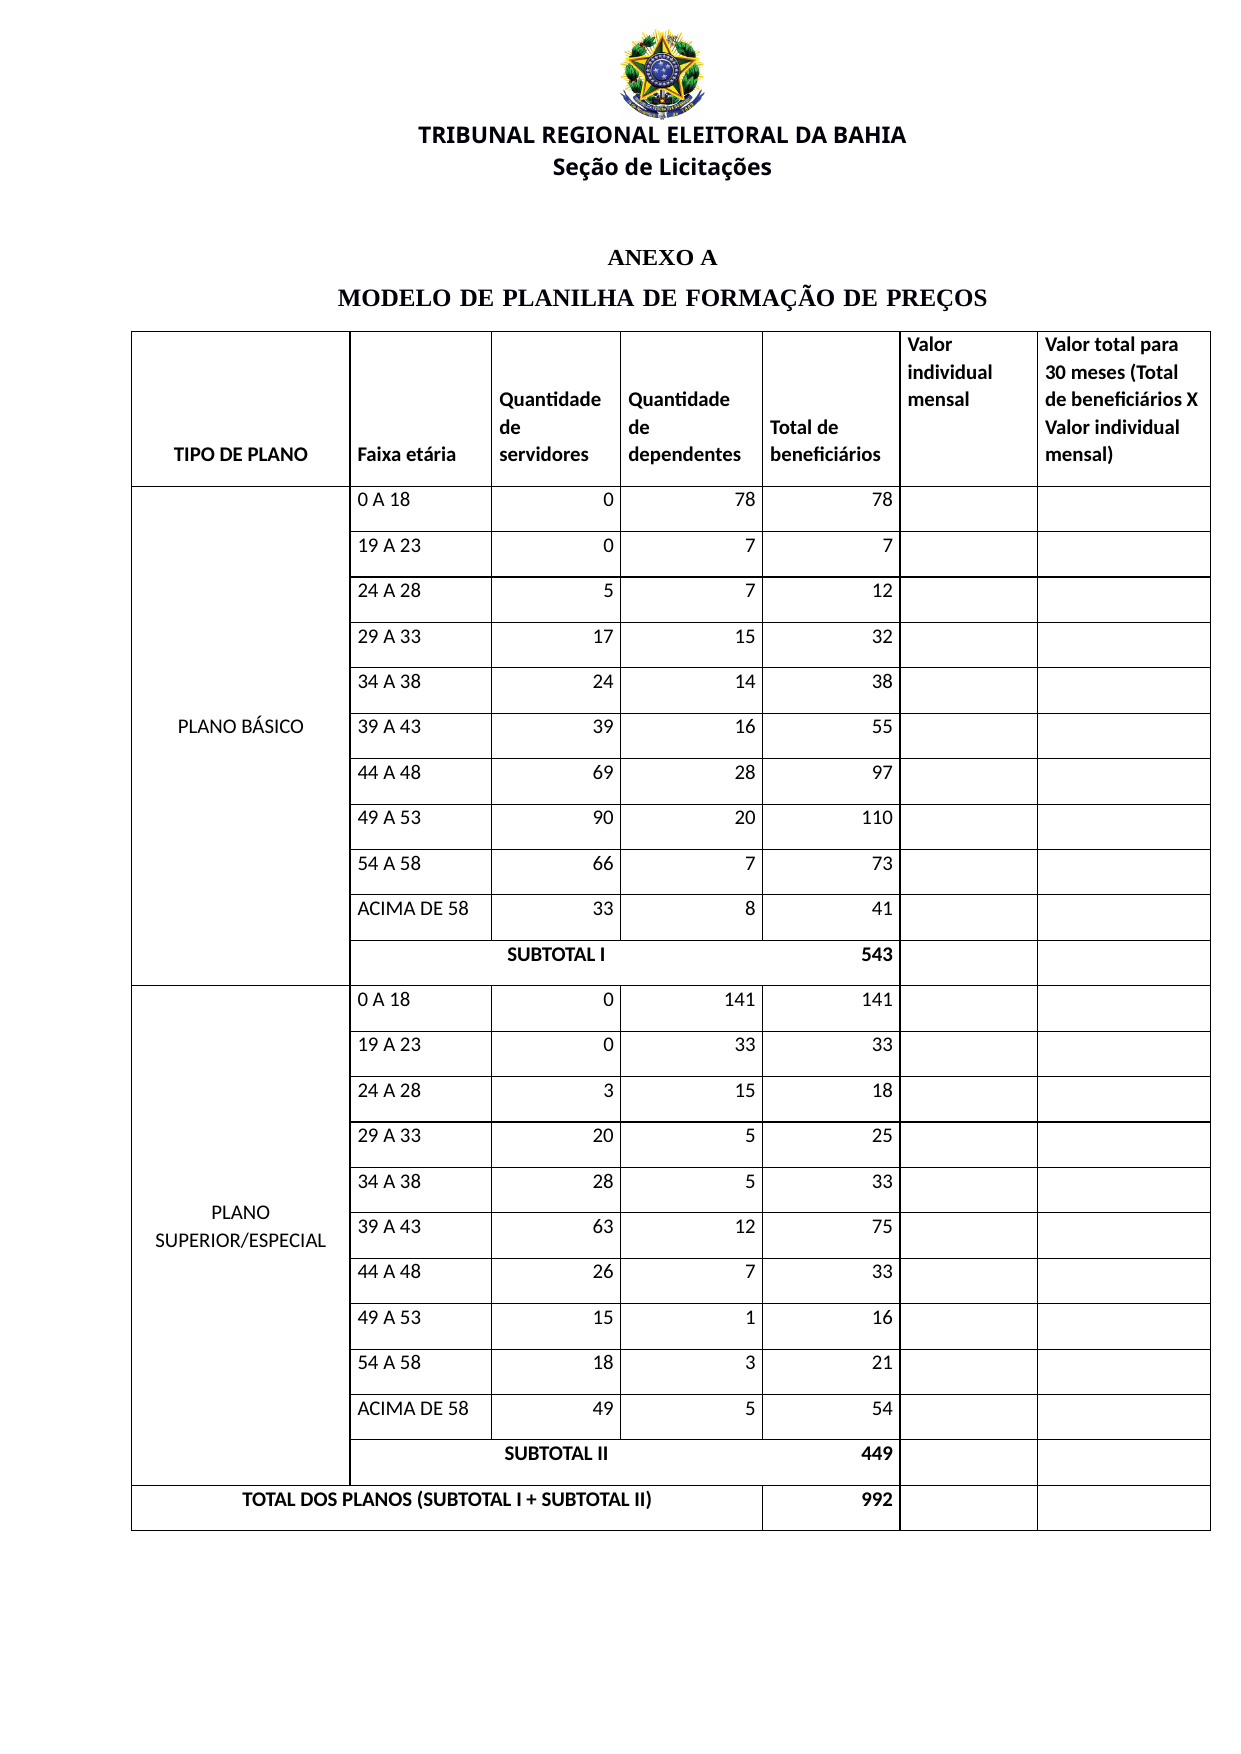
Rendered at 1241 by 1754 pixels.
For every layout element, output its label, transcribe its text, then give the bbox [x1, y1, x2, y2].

text MODELO DE PLANILHA DE FORMAÇÃO DE PREÇOS [133, 283, 1192, 312]
table_cell SUBTOTAL II [351, 1440, 763, 1485]
table_cell [901, 1259, 1037, 1303]
table_cell 5 [621, 1395, 762, 1439]
table_header Valor total para 30 meses (Total de beneficiários X Valor individual mensal) [1038, 332, 1210, 486]
table_header Quantidade de dependentes [621, 332, 762, 486]
table_cell [1038, 714, 1210, 758]
table_cell 15 [492, 1304, 620, 1348]
table_cell 5 [492, 578, 620, 622]
table_cell 32 [763, 623, 899, 667]
table_cell [1038, 1304, 1210, 1348]
table_cell [901, 759, 1037, 803]
table_cell 33 [492, 895, 620, 940]
table_cell [901, 895, 1037, 940]
table_cell 54 [763, 1395, 899, 1439]
table_cell [901, 1350, 1037, 1394]
text ANEXO A [133, 244, 1192, 271]
table_cell [1038, 1213, 1210, 1258]
table_cell 141 [621, 986, 762, 1031]
table_cell 54 A 58 [351, 1350, 491, 1394]
table_cell 78 [621, 487, 762, 531]
table_cell [1038, 1395, 1210, 1439]
table_cell [901, 1213, 1037, 1258]
table_cell 21 [763, 1350, 899, 1394]
table_cell 49 [492, 1395, 620, 1439]
table_cell 49 A 53 [351, 805, 491, 849]
table_cell TOTAL DOS PLANOS (SUBTOTAL I + SUBTOTAL II) [132, 1486, 762, 1530]
table_cell 38 [763, 668, 899, 713]
table_cell [1038, 986, 1210, 1031]
table_cell 7 [763, 532, 899, 576]
table_cell 39 A 43 [351, 1213, 491, 1258]
table_header TIPO DE PLANO [132, 332, 349, 486]
table_cell [901, 1032, 1037, 1076]
table_cell 54 A 58 [351, 850, 491, 894]
table_cell 75 [763, 1213, 899, 1258]
table_cell [901, 1304, 1037, 1348]
table_cell 34 A 38 [351, 668, 491, 713]
table_cell 449 [763, 1440, 899, 1485]
table_cell [1038, 668, 1210, 713]
table_cell [1038, 895, 1210, 940]
table_cell 110 [763, 805, 899, 849]
table_cell [1038, 578, 1210, 622]
table_cell 63 [492, 1213, 620, 1258]
table_cell 18 [763, 1077, 899, 1121]
table_cell 97 [763, 759, 899, 803]
table_cell 44 A 48 [351, 1259, 491, 1303]
table_cell [1038, 532, 1210, 576]
table_cell [901, 1168, 1037, 1212]
table_cell 73 [763, 850, 899, 894]
table_cell [1038, 1486, 1210, 1530]
table_cell 24 A 28 [351, 578, 491, 622]
table_cell 24 [492, 668, 620, 713]
table_cell 24 A 28 [351, 1077, 491, 1121]
table_cell [901, 1077, 1037, 1121]
table_cell 69 [492, 759, 620, 803]
table_cell [901, 1123, 1037, 1167]
table_cell [1038, 1440, 1210, 1485]
table_cell 34 A 38 [351, 1168, 491, 1212]
table_cell 17 [492, 623, 620, 667]
table_cell 0 A 18 [351, 487, 491, 531]
table_cell 33 [763, 1032, 899, 1076]
table_cell [1038, 1032, 1210, 1076]
table_cell 12 [621, 1213, 762, 1258]
table_cell [901, 532, 1037, 576]
table_cell SUBTOTAL I [351, 941, 763, 985]
table_cell [901, 578, 1037, 622]
table_cell 28 [621, 759, 762, 803]
table_cell 28 [492, 1168, 620, 1212]
table_cell PLANO SUPERIOR/ESPECIAL [132, 986, 349, 1485]
table_cell [901, 1395, 1037, 1439]
table_cell 16 [621, 714, 762, 758]
table_cell 20 [492, 1123, 620, 1167]
table_cell 7 [621, 1259, 762, 1303]
table_cell 14 [621, 668, 762, 713]
table_cell 49 A 53 [351, 1304, 491, 1348]
table_cell 78 [763, 487, 899, 531]
table_cell 41 [763, 895, 899, 940]
table_cell 33 [621, 1032, 762, 1076]
table_header Faixa etária [351, 332, 491, 486]
table_cell 18 [492, 1350, 620, 1394]
table_cell [1038, 1259, 1210, 1303]
table_cell 3 [621, 1350, 762, 1394]
table_cell 0 [492, 1032, 620, 1076]
table_cell [901, 487, 1037, 531]
table_cell [1038, 1350, 1210, 1394]
table_cell [1038, 487, 1210, 531]
table_cell 66 [492, 850, 620, 894]
table_header Total de beneficiários [763, 332, 899, 486]
table_cell ACIMA DE 58 [351, 1395, 491, 1439]
table_cell 16 [763, 1304, 899, 1348]
table_cell 33 [763, 1168, 899, 1212]
table_cell 39 A 43 [351, 714, 491, 758]
table_cell 19 A 23 [351, 532, 491, 576]
table_cell 0 A 18 [351, 986, 491, 1031]
table_cell 39 [492, 714, 620, 758]
table_cell 33 [763, 1259, 899, 1303]
table_cell [1038, 850, 1210, 894]
table_cell 3 [492, 1077, 620, 1121]
table_cell 20 [621, 805, 762, 849]
table_cell 25 [763, 1123, 899, 1167]
table_cell [901, 805, 1037, 849]
table_cell 44 A 48 [351, 759, 491, 803]
table_cell 29 A 33 [351, 623, 491, 667]
table_cell 543 [763, 941, 899, 985]
table_cell [1038, 1168, 1210, 1212]
table_cell 992 [763, 1486, 899, 1530]
table_header Valor individual mensal [901, 332, 1037, 486]
table_cell 1 [621, 1304, 762, 1348]
table_cell 7 [621, 532, 762, 576]
table_cell 0 [492, 986, 620, 1031]
table_cell 12 [763, 578, 899, 622]
table_cell 0 [492, 532, 620, 576]
table_cell [901, 941, 1037, 985]
table_cell [1038, 805, 1210, 849]
table_cell [901, 986, 1037, 1031]
table_cell 19 A 23 [351, 1032, 491, 1076]
table_cell ACIMA DE 58 [351, 895, 491, 940]
table_header Quantidade de servidores [492, 332, 620, 486]
table_cell [1038, 1077, 1210, 1121]
table_cell 5 [621, 1168, 762, 1212]
table_cell 15 [621, 1077, 762, 1121]
table_cell 5 [621, 1123, 762, 1167]
table_cell [901, 623, 1037, 667]
table_cell [901, 1486, 1037, 1530]
table_cell [1038, 941, 1210, 985]
table_cell 26 [492, 1259, 620, 1303]
table_cell 8 [621, 895, 762, 940]
table_cell [901, 714, 1037, 758]
table_cell 7 [621, 578, 762, 622]
table_cell 55 [763, 714, 899, 758]
table_cell PLANO BÁSICO [132, 487, 349, 985]
table_cell 7 [621, 850, 762, 894]
table_cell 29 A 33 [351, 1123, 491, 1167]
table_cell 0 [492, 487, 620, 531]
table_cell [901, 850, 1037, 894]
table_cell [1038, 623, 1210, 667]
table_cell [901, 668, 1037, 713]
table_cell 141 [763, 986, 899, 1031]
table_cell [1038, 1123, 1210, 1167]
table_cell [901, 1440, 1037, 1485]
table_cell 15 [621, 623, 762, 667]
table_cell [1038, 759, 1210, 803]
table_cell 90 [492, 805, 620, 849]
